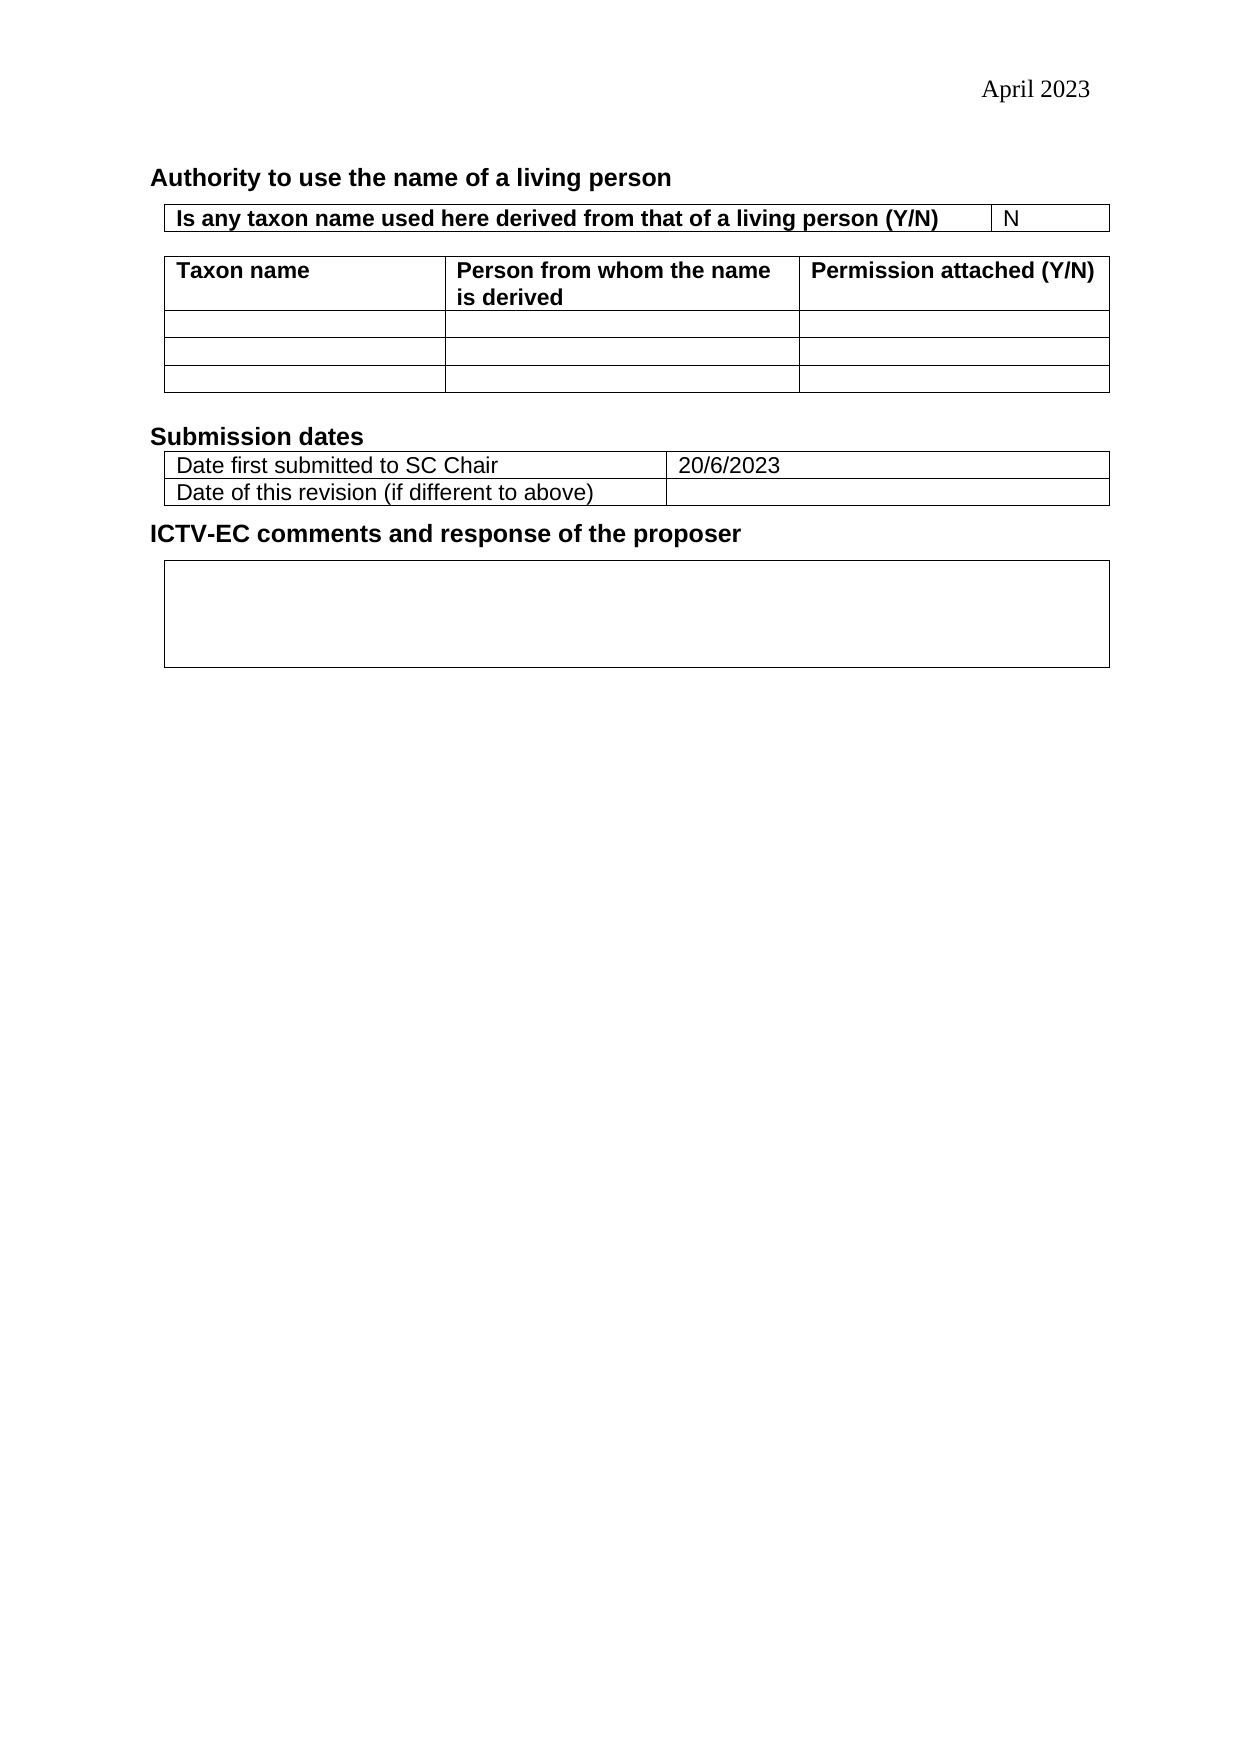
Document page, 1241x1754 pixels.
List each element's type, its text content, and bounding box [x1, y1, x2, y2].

text Authority to use the name of a living person [150, 162, 1090, 191]
table_cell [446, 311, 799, 337]
table_header Date first submitted to SC Chair [165, 452, 666, 478]
table_cell [165, 338, 445, 365]
table_cell [800, 366, 1109, 392]
table_cell [667, 479, 1109, 505]
table_header Taxon name [165, 257, 445, 310]
table_header N [992, 205, 1109, 231]
table_header [165, 561, 1109, 667]
table_cell Date of this revision (if different to above) [165, 479, 666, 505]
table_header Permission attached (Y/N) [800, 257, 1109, 310]
table_header 20/6/2023 [667, 452, 1109, 478]
text ICTV-EC comments and response of the proposer [150, 519, 1090, 548]
table_cell [446, 338, 799, 365]
table_header Is any taxon name used here derived from that of a living person (Y/N) [165, 205, 991, 231]
text Submission dates [150, 422, 1090, 451]
table_cell [446, 366, 799, 392]
table_cell [165, 366, 445, 392]
table_header Person from whom the name is derived [446, 257, 799, 310]
table_cell [165, 311, 445, 337]
table_cell [800, 311, 1109, 337]
table_cell [800, 338, 1109, 365]
